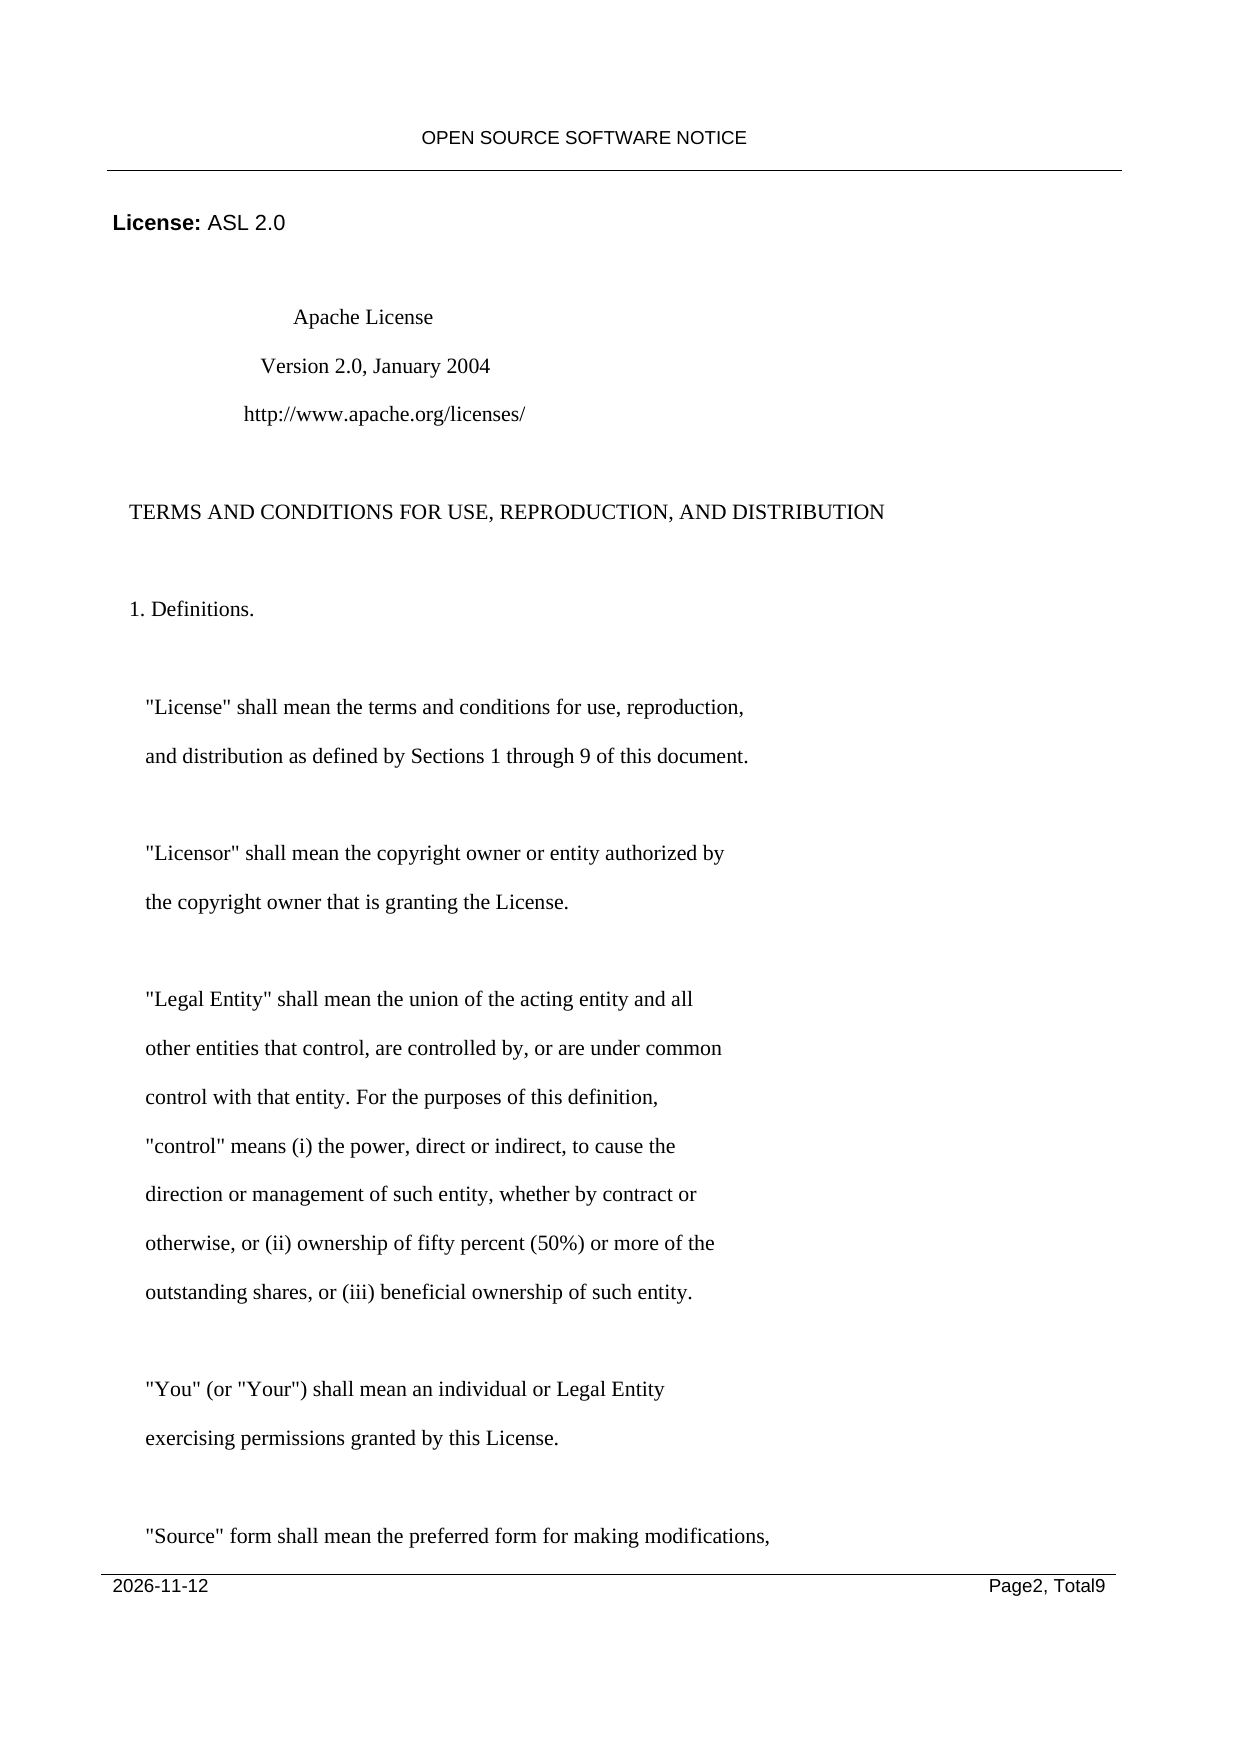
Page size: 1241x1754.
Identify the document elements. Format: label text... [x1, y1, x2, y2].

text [112, 251, 1128, 1551]
text License: ASL 2.0 [112, 206, 1128, 239]
